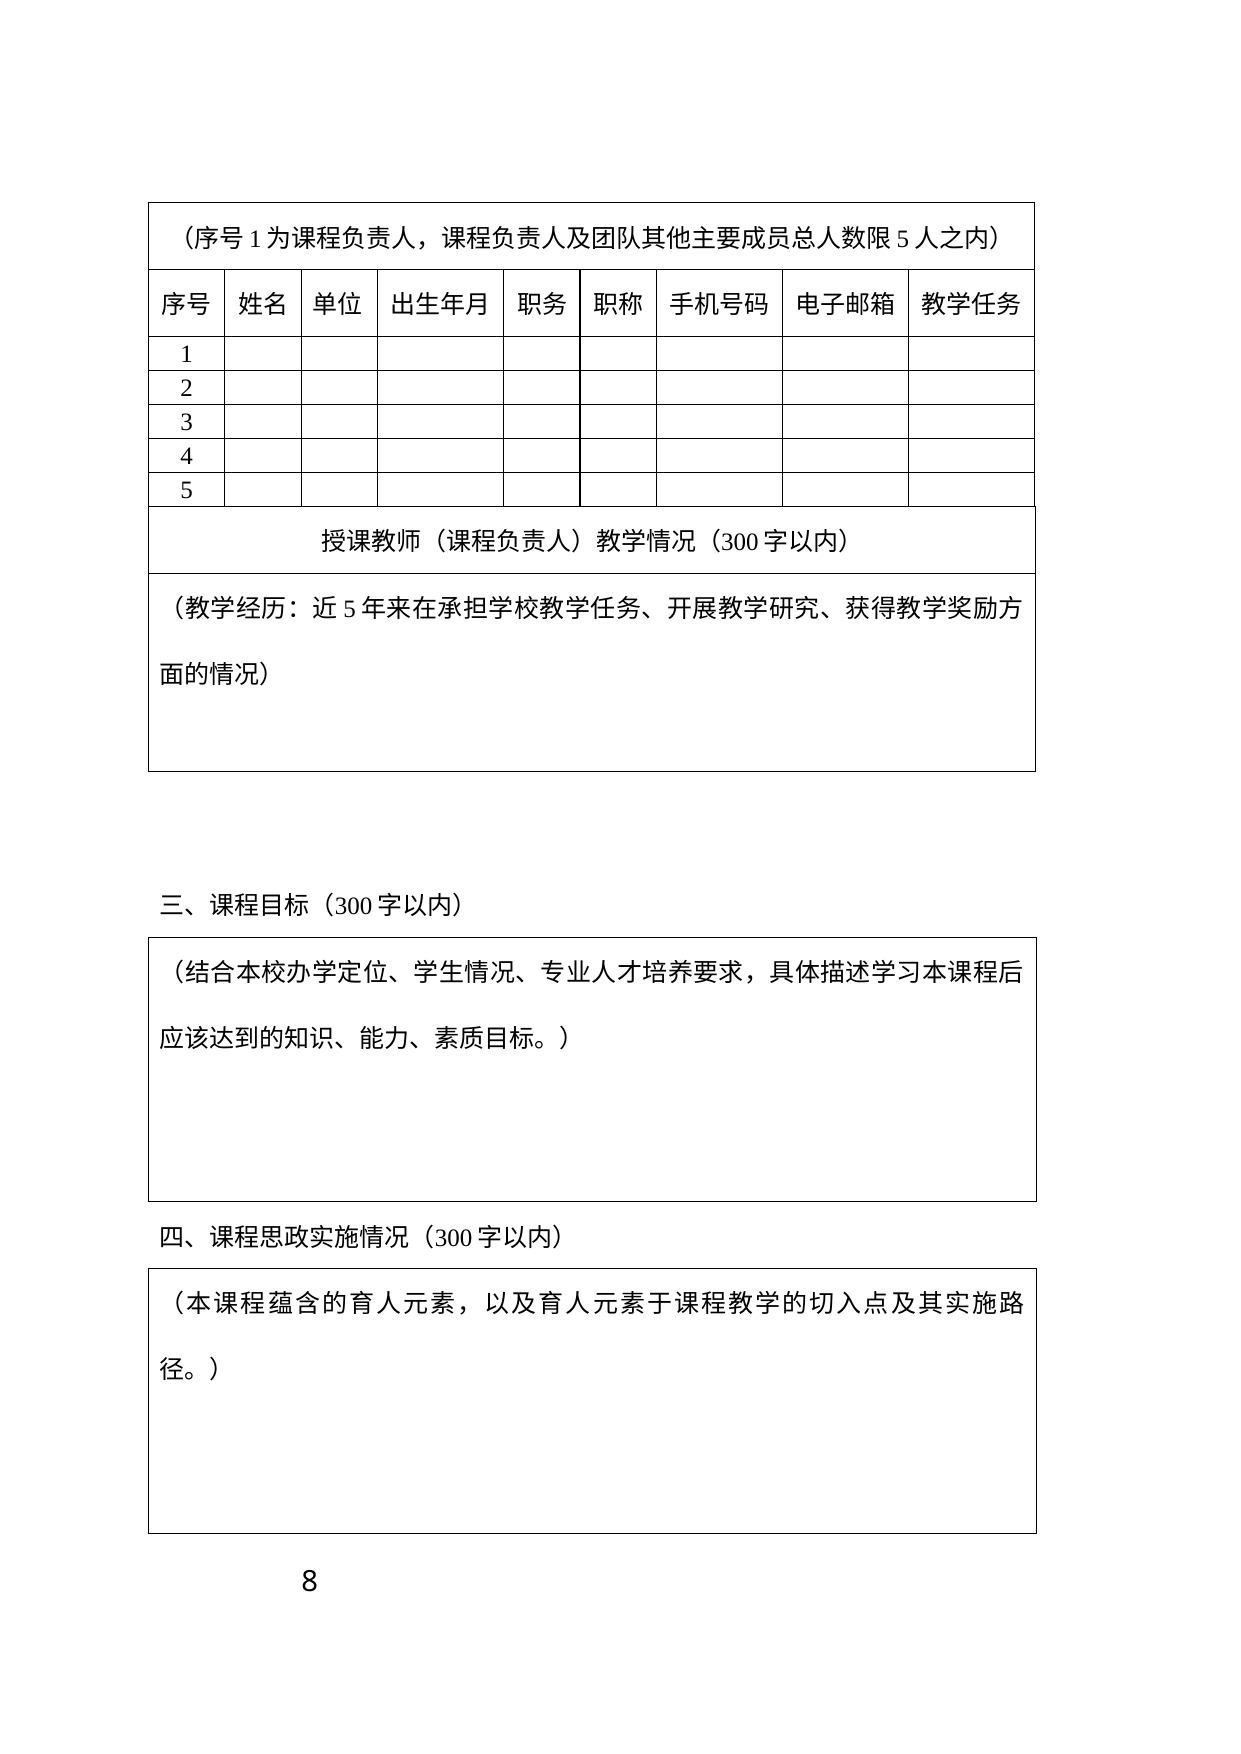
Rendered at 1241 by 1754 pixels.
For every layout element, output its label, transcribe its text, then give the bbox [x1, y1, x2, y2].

table_cell [581, 337, 656, 370]
table_cell [909, 405, 1034, 438]
text 四、课程思政实施情况（300字以内） [159, 1202, 1081, 1268]
table_cell [657, 371, 782, 404]
table_cell [302, 337, 377, 370]
table_cell [657, 473, 782, 506]
table_cell 职务 [504, 270, 579, 336]
table_cell [909, 473, 1034, 506]
table_cell 1 [149, 337, 224, 370]
table_cell [302, 473, 377, 506]
table_cell [378, 473, 503, 506]
table_cell 序号 [149, 270, 224, 336]
table_cell [783, 439, 908, 472]
table_cell [909, 439, 1034, 472]
table_header （本课程蕴含的育人元素，以及育人元素于课程教学的切入点及其实施路径。） [149, 1269, 1036, 1532]
table_cell [504, 473, 579, 506]
table_cell [657, 337, 782, 370]
table_cell 职称 [581, 270, 656, 336]
table_cell [783, 371, 908, 404]
table_cell [581, 371, 656, 404]
text 三、课程目标（300字以内） [159, 871, 1081, 937]
table_cell [225, 371, 301, 404]
table_cell [225, 473, 301, 506]
table_cell [378, 405, 503, 438]
table_cell （教学经历：近5年来在承担学校教学任务、开展教学研究、获得教学奖励方面的情况） [149, 574, 1035, 771]
table_cell [302, 371, 377, 404]
table_cell 单位 [302, 270, 377, 336]
table_cell [225, 337, 301, 370]
table_cell 电子邮箱 [783, 270, 908, 336]
table_cell [378, 371, 503, 404]
table_cell [225, 405, 301, 438]
table_cell [504, 371, 579, 404]
table_cell [783, 473, 908, 506]
table_cell 手机号码 [657, 270, 782, 336]
table_header （结合本校办学定位、学生情况、专业人才培养要求，具体描述学习本课程后应该达到的知识、能力、素质目标。） [149, 938, 1036, 1201]
table_cell 出生年月 [378, 270, 503, 336]
table_cell [225, 439, 301, 472]
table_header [149, 203, 1034, 269]
table_cell [504, 337, 579, 370]
table_cell [657, 439, 782, 472]
table_cell 授课教师（课程负责人）教学情况（300字以内） [149, 507, 1035, 573]
table_cell [378, 337, 503, 370]
table_cell [581, 405, 656, 438]
table_cell [909, 371, 1034, 404]
table_cell 教学任务 [909, 270, 1034, 336]
table_cell 5 [149, 473, 224, 506]
table_cell [783, 405, 908, 438]
table_cell [504, 405, 579, 438]
table_cell [783, 337, 908, 370]
table_cell 2 [149, 371, 224, 404]
table_cell 4 [149, 439, 224, 472]
table_cell [581, 439, 656, 472]
table_cell [504, 439, 579, 472]
table_cell [657, 405, 782, 438]
table_cell [302, 439, 377, 472]
table_cell [909, 337, 1034, 370]
table_cell [581, 473, 656, 506]
table_cell [302, 405, 377, 438]
table_cell 姓名 [225, 270, 301, 336]
table_cell 3 [149, 405, 224, 438]
table_cell [378, 439, 503, 472]
